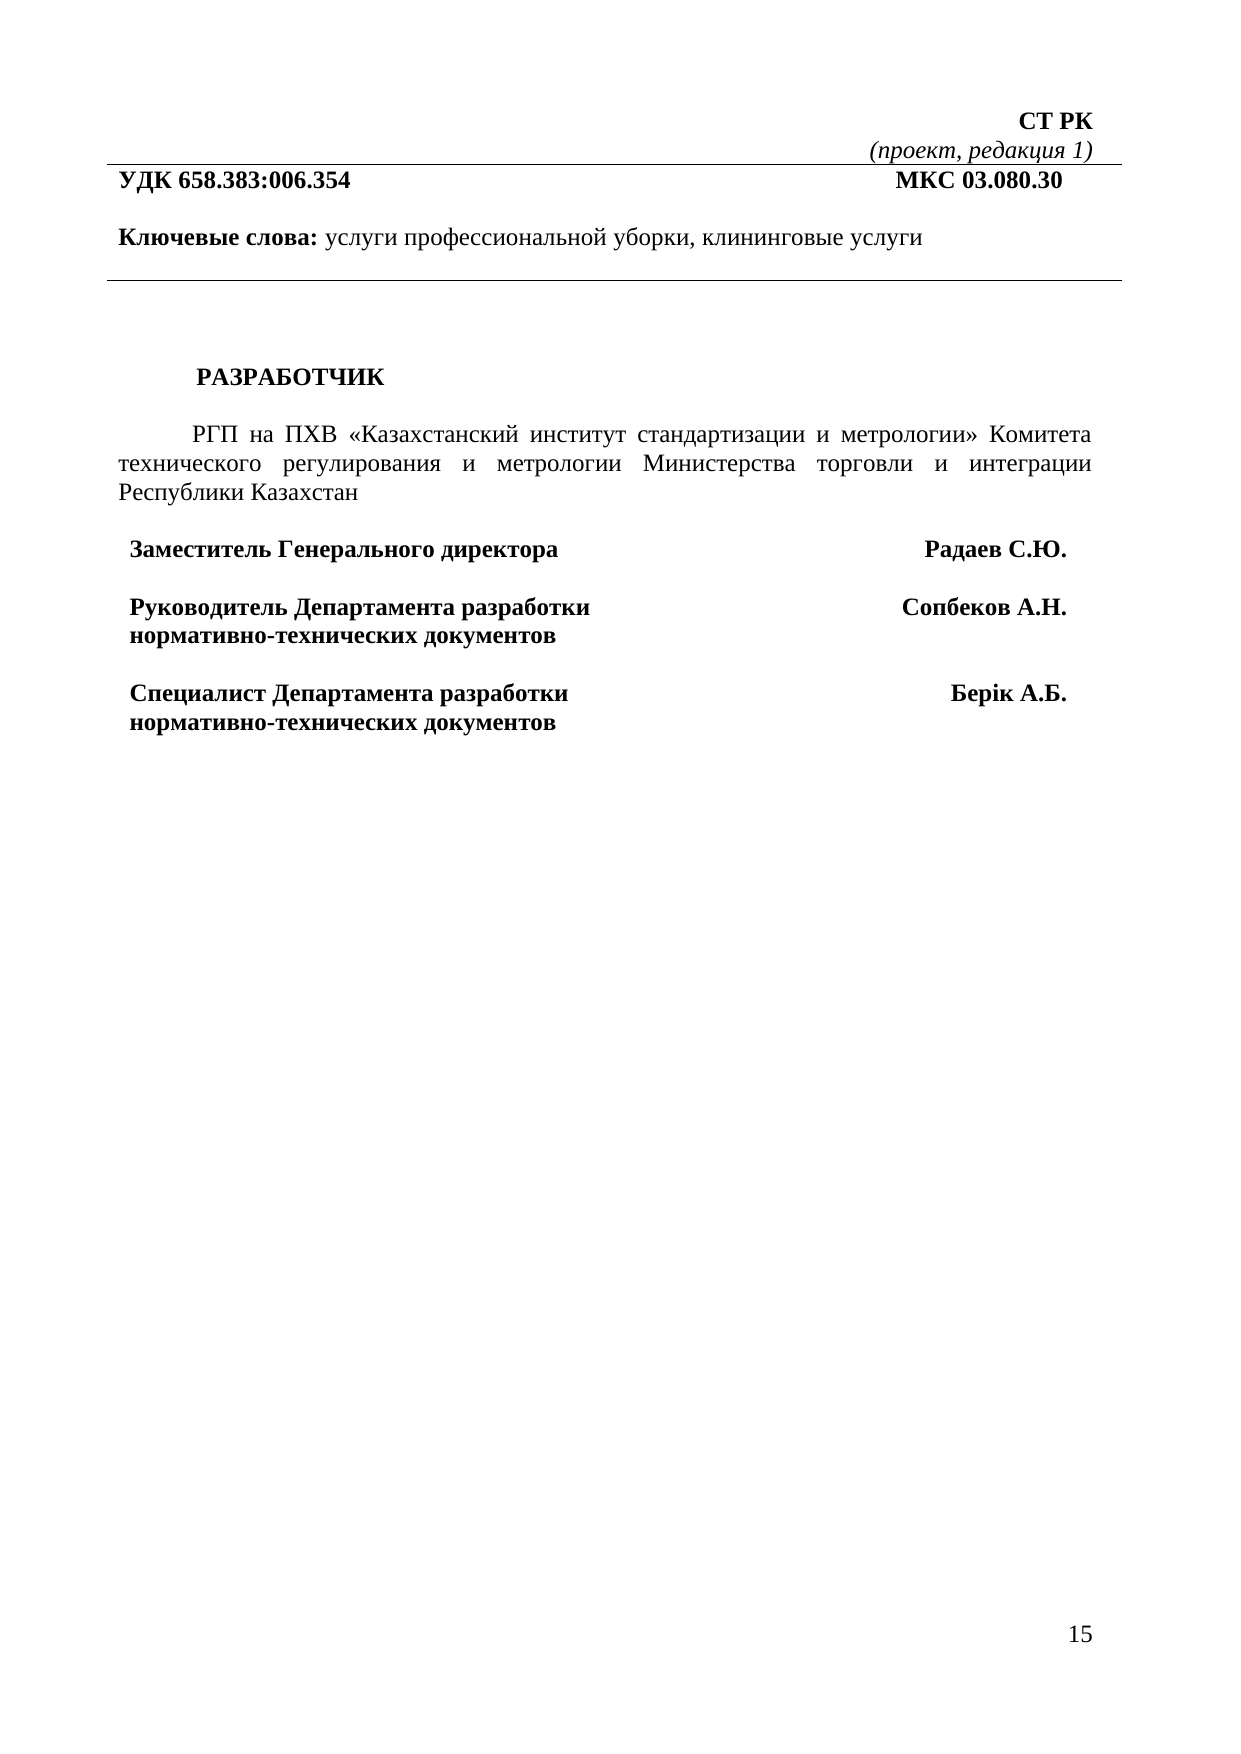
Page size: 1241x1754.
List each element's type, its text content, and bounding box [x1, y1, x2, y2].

text РГП на ПХВ «Казахстанский институт стандартизации и метрологии» Комитета технического регулирования и метрологии Министерства торговли и интеграции Республики Казахстан [118, 419, 1092, 506]
table_cell Руководитель Департамента разработки нормативно-технических документов [118, 592, 635, 678]
table_cell Специалист Департамента разработки нормативно-технических документов [118, 678, 635, 736]
table_header Радаев C.Ю. [635, 534, 1078, 592]
text РАЗРАБОТЧИК [118, 362, 1092, 391]
table_header УДК 658.383:006.354 МКС 03.080.30 Ключевые слова: услуги профессиональной уборки, клининговые услуги [107, 165, 1122, 280]
table_header Заместитель Генерального директора [118, 534, 635, 592]
table_cell Берік А.Б. [635, 678, 1078, 736]
table_cell Сопбеков А.Н. [635, 592, 1078, 678]
